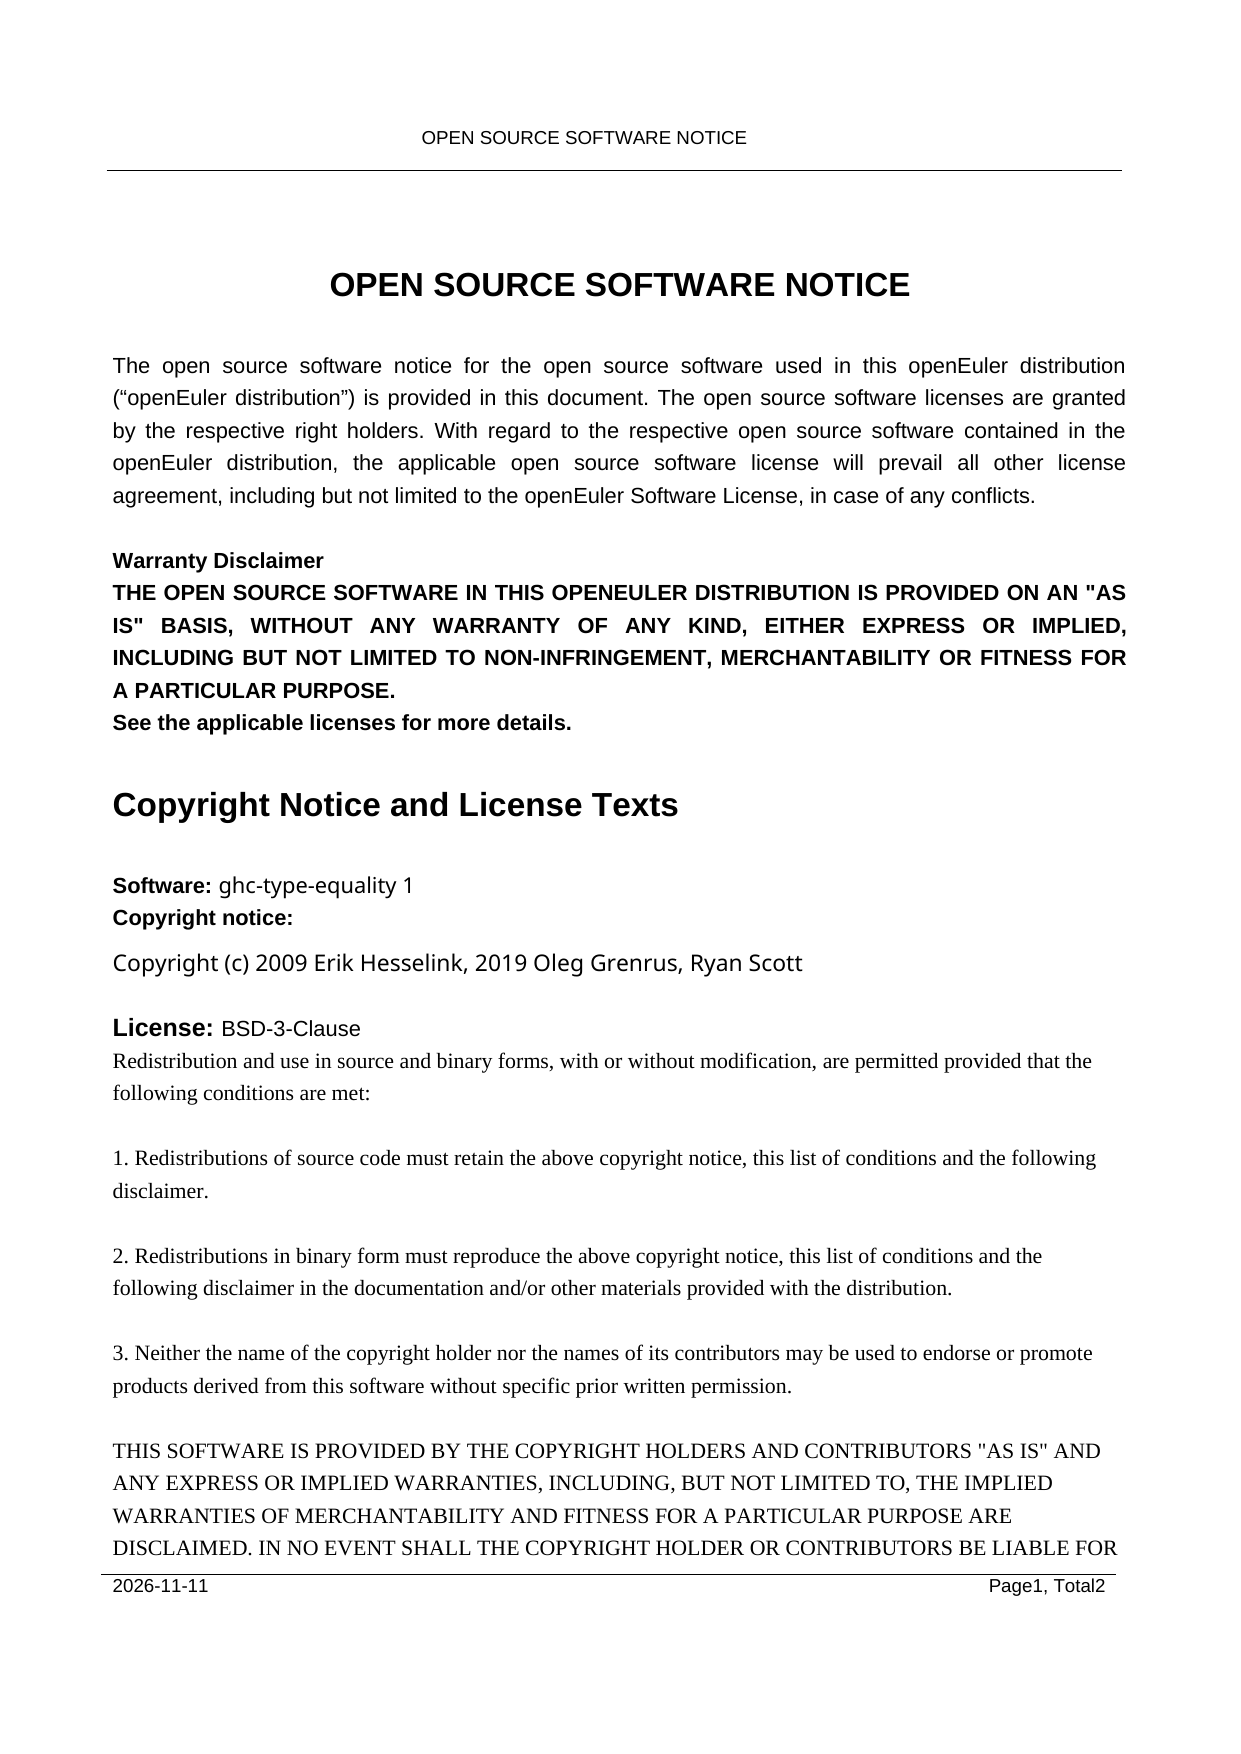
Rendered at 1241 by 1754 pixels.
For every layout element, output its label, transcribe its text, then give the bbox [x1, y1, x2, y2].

text Copyright (c) 2009 Erik Hesselink, 2019 Oleg Grenrus, Ryan Scott [112, 947, 1128, 1012]
text Copyright notice: [112, 901, 1128, 934]
text The open source software notice for the open source software used in this openEuler distribution (“openEuler distribution”) is provided in this document. The open source software licenses are granted by the respective right holders. With regard to the respective open source software contained in the openEuler distribution, the applicable open source software license will prevail all other license agreement, including but not limited to the openEuler Software License, in case of any conflicts. [112, 349, 1128, 511]
text License: BSD-3-Clause [112, 1012, 1128, 1044]
text OPEN SOURCE SOFTWARE NOTICE [112, 251, 1128, 316]
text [112, 1044, 1128, 1564]
text Warranty Disclaimer [112, 544, 1128, 576]
text Copyright Notice and License Texts [112, 771, 1128, 836]
text THE OPEN SOURCE SOFTWARE IN THIS OPENEULER DISTRIBUTION IS PROVIDED ON AN "AS IS" BASIS, WITHOUT ANY WARRANTY OF ANY KIND, EITHER EXPRESS OR IMPLIED, INCLUDING BUT NOT LIMITED TO NON-INFRINGEMENT, MERCHANTABILITY OR FITNESS FOR A PARTICULAR PURPOSE. See the applicable licenses for more details. [112, 576, 1128, 739]
title Software: ghc-type-equality 1 [112, 869, 1128, 901]
